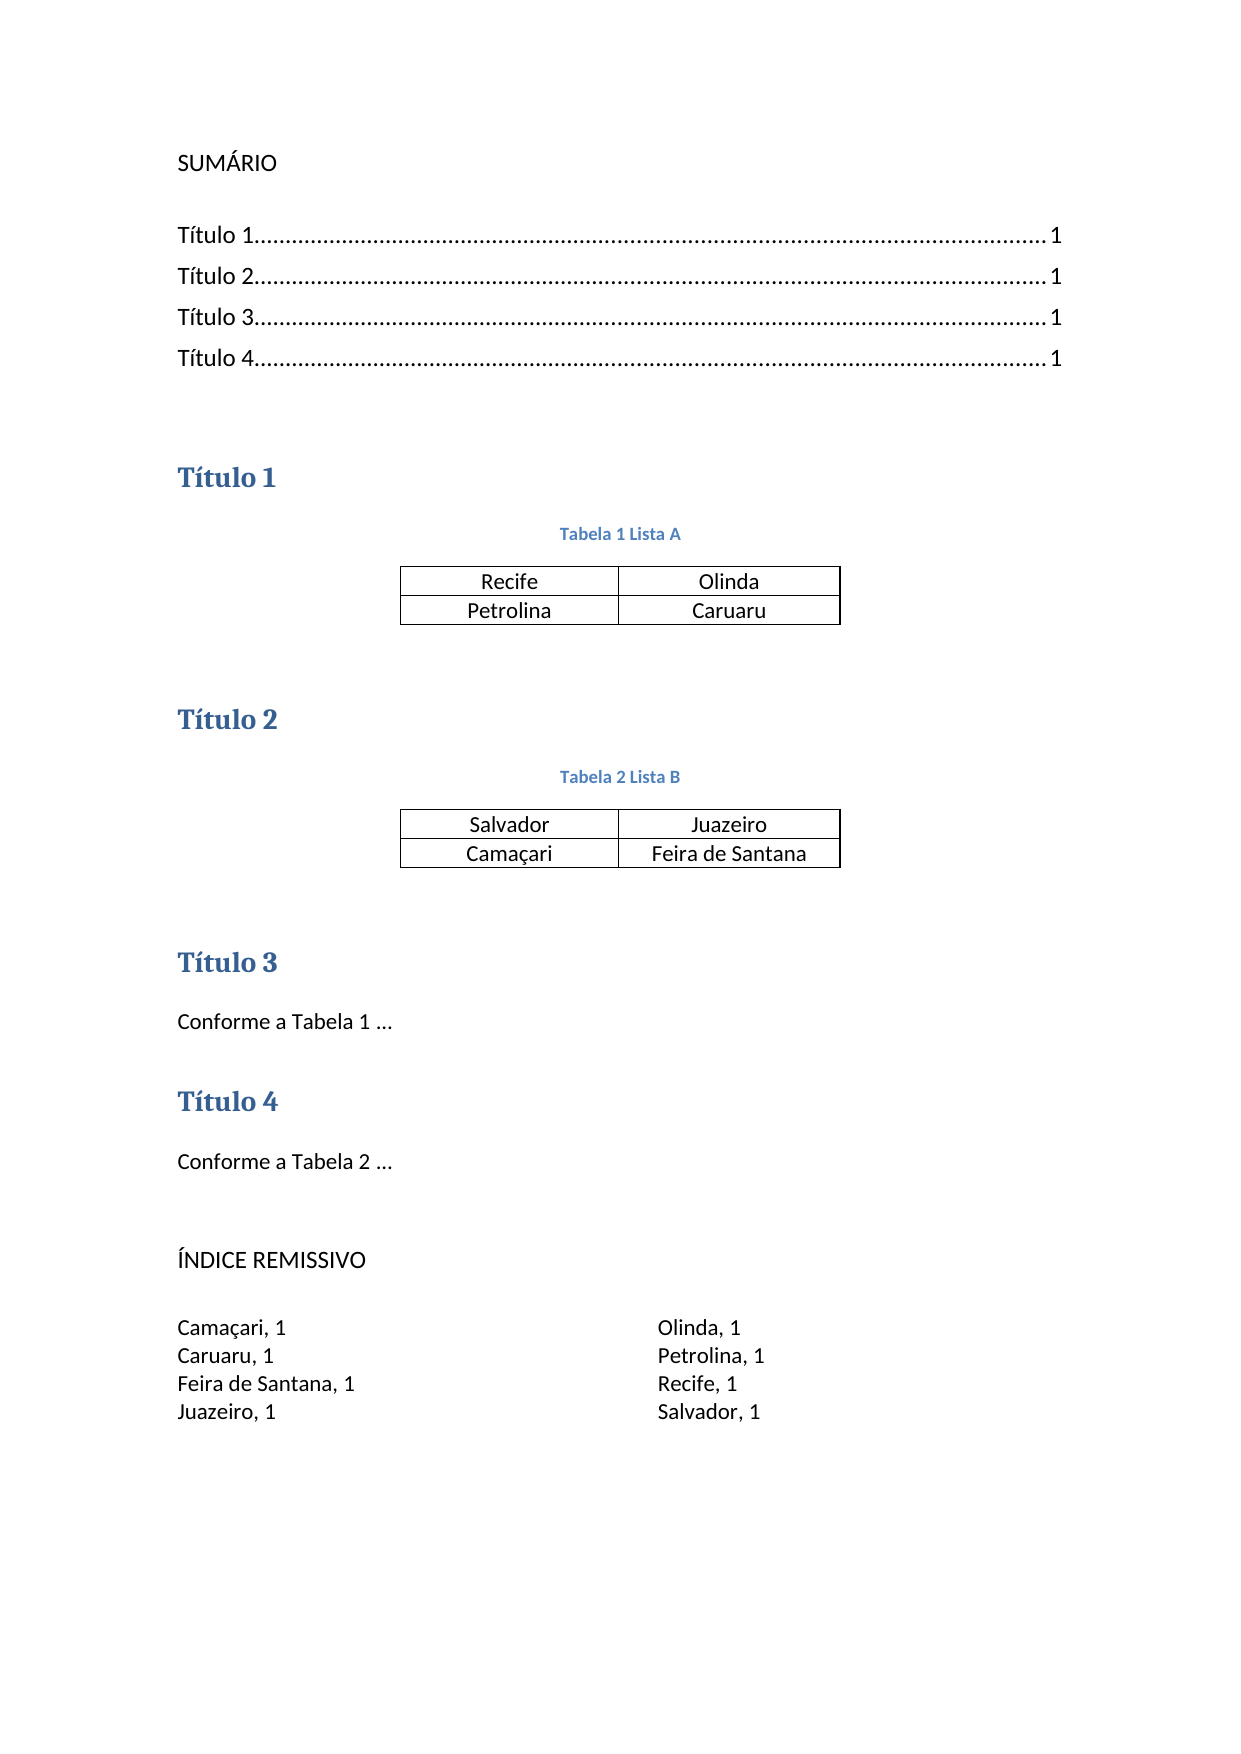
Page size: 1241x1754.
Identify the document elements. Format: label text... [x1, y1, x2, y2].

text Salvador, 1 [658, 1397, 1063, 1425]
subtitle Título 4 [177, 1085, 1063, 1119]
table_cell Camaçari [401, 839, 618, 867]
table_cell Petrolina [401, 596, 618, 624]
subtitle Título 2 [177, 703, 1063, 737]
text Camaçari, 1 [177, 1313, 583, 1341]
text Feira de Santana, 1 [177, 1369, 583, 1397]
table_header Salvador [401, 810, 618, 838]
text Título 3 1 [177, 301, 1063, 331]
table_header Juazeiro [619, 810, 839, 838]
table_cell Caruaru [619, 596, 839, 624]
table_header Olinda [619, 567, 839, 595]
text Petrolina, 1 [658, 1341, 1063, 1369]
subtitle Título 3 [177, 946, 1063, 979]
table_cell Feira de Santana [619, 839, 839, 867]
table_header Recife [401, 567, 618, 595]
text Título 2 1 [177, 260, 1063, 291]
text Título 4 1 [177, 342, 1063, 372]
text Olinda, 1 [658, 1313, 1063, 1341]
text SUMÁRIO [177, 148, 1063, 178]
text ÍNDICE REMISSIVO [177, 1244, 1063, 1274]
text Recife, 1 [658, 1369, 1063, 1397]
text Conforme a Tabela 1 ... [177, 1007, 1063, 1035]
text Conforme a Tabela 2 ... [177, 1147, 1063, 1175]
text Juazeiro, 1 [177, 1397, 583, 1425]
text Título 1 1 [177, 219, 1063, 249]
text Caruaru, 1 [177, 1341, 583, 1369]
subtitle Título 1 [177, 461, 1063, 494]
